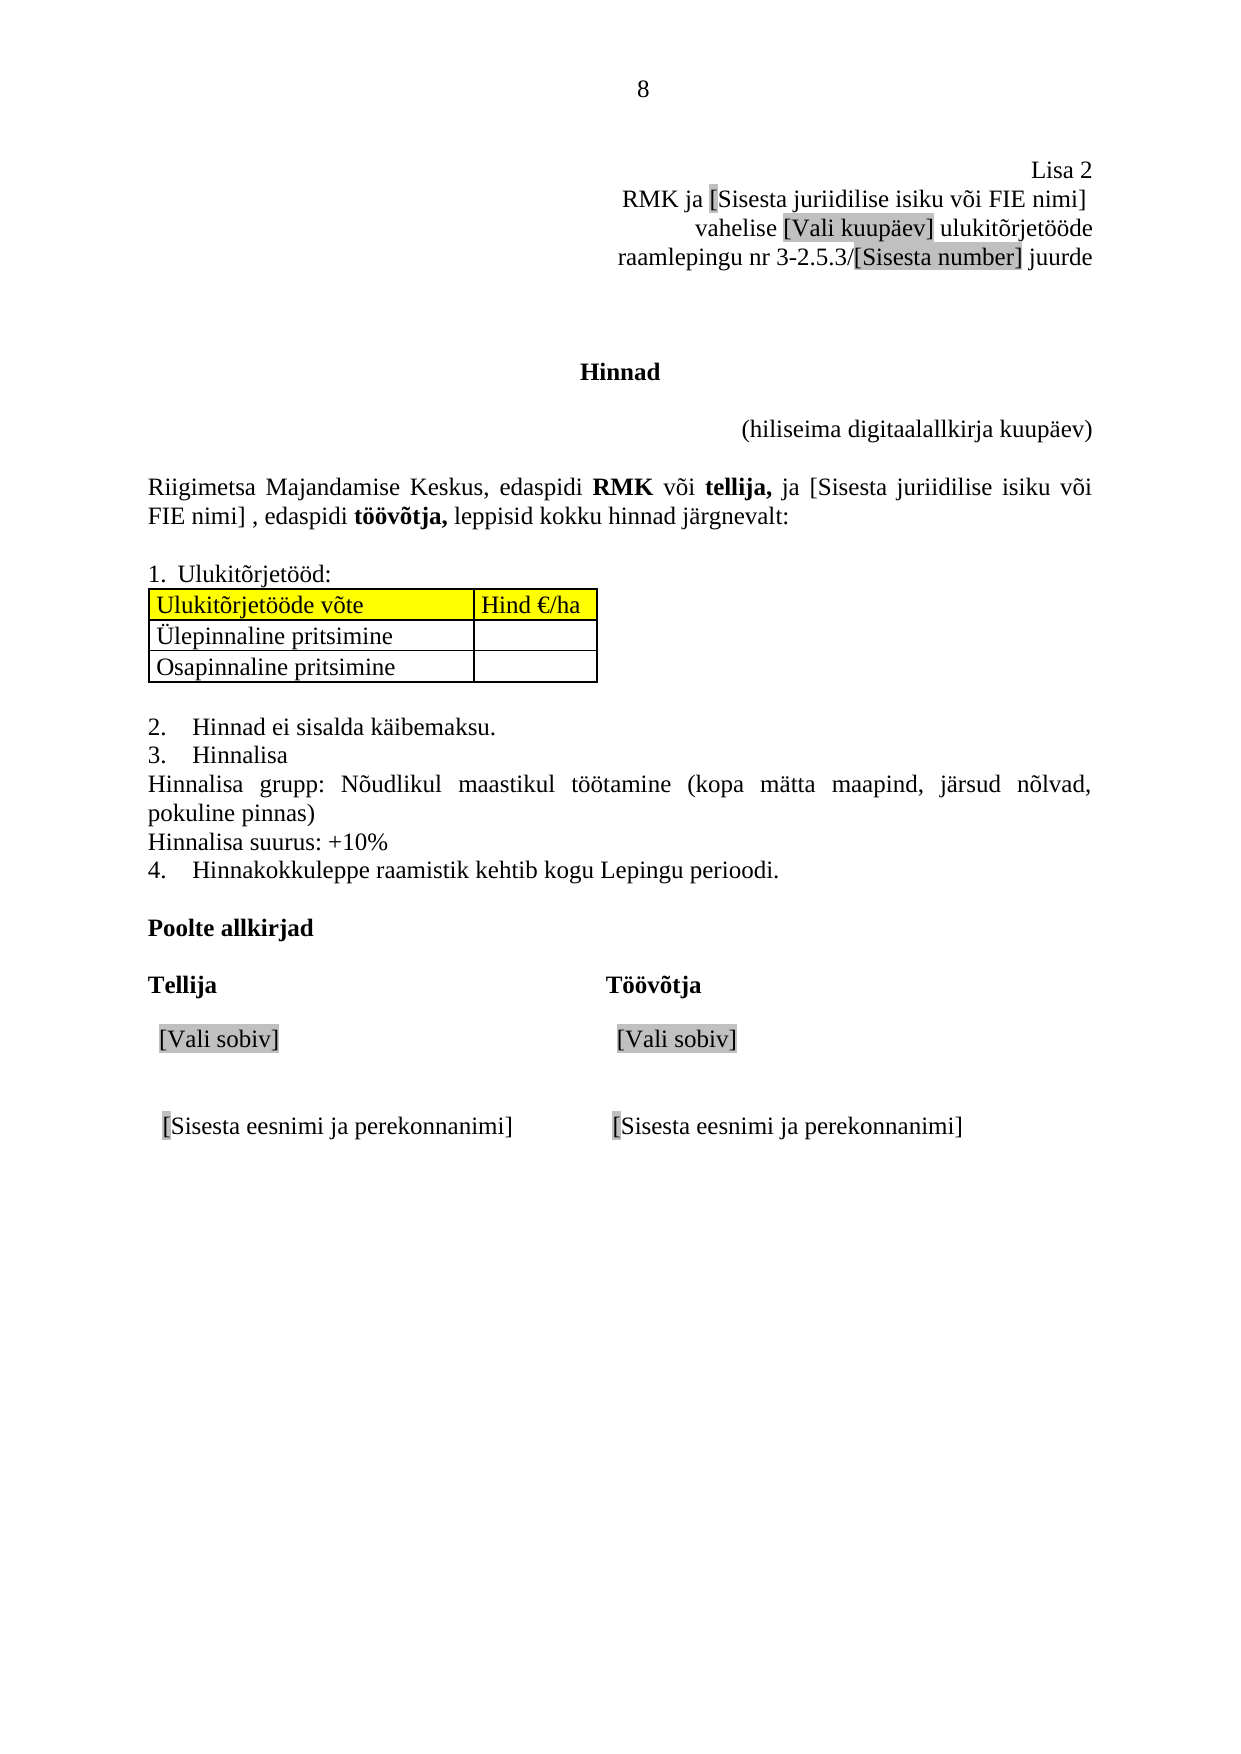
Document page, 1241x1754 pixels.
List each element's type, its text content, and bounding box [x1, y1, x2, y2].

table_header Hind €/ha [475, 590, 596, 619]
table_header [605, 999, 1047, 1059]
text Hinnalisa grupp: Nõudlikul maastikul töötamine (kopa mätta maapind, järsud nõlvad, pokuline pinnas) [148, 769, 1092, 827]
list Hinnad ei sisalda käibemaksu. [148, 712, 1092, 740]
table_header [148, 999, 605, 1059]
list Hinnalisa [148, 740, 1092, 769]
text Poolte allkirjad [148, 913, 1092, 942]
table_cell [475, 621, 596, 649]
list Ulukitõrjetööd: [148, 559, 1092, 587]
text (hiliseima digitaalallkirja kuupäev) [148, 414, 1092, 443]
table_cell Osapinnaline pritsimine [150, 651, 473, 681]
list Hinnakokkuleppe raamistik kehtib kogu Lepingu perioodi. [148, 855, 1092, 884]
text Hinnad [148, 357, 1092, 385]
table_header [155, 1059, 605, 1146]
table_header Ulukitõrjetööde võte [150, 590, 473, 619]
text Tellija Töövõtja [148, 970, 1092, 999]
text Riigimetsa Majandamise Keskus, edaspidi RMK või tellija, ja , edaspidi töövõtja, leppisid kokku hinnad järgnevalt: [148, 472, 1092, 530]
table_cell Ülepinnaline pritsimine [150, 621, 473, 649]
table_header [605, 1059, 1028, 1146]
text Hinnalisa suurus: +10% [148, 827, 1092, 855]
text RMK ja vahelise ulukitõrjetööde raamlepingu nr 3-2.5.3/ juurde [590, 184, 1092, 270]
table_cell [475, 651, 596, 681]
text Lisa 2 [590, 155, 1092, 184]
